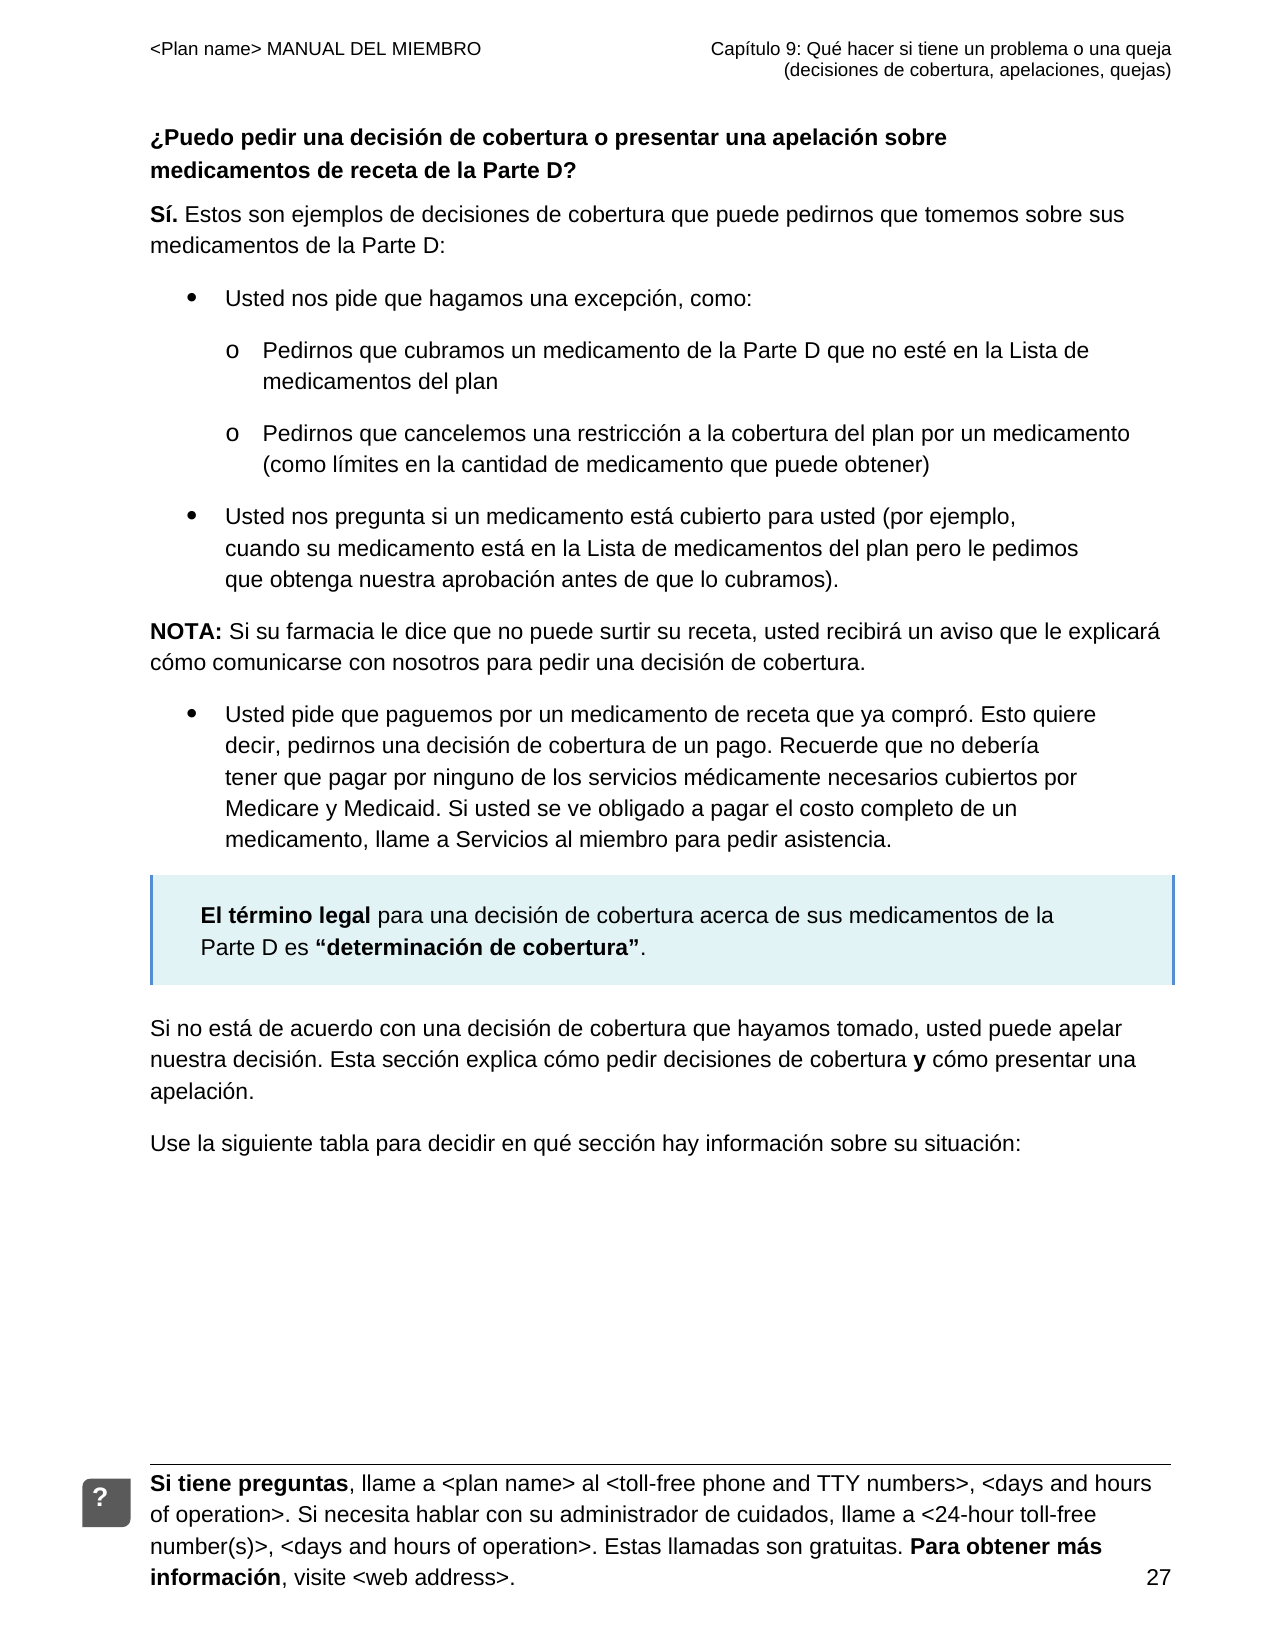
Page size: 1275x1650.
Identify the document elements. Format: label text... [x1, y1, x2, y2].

text Use la siguiente tabla para decidir en qué sección hay información sobre su situación: [150, 1126, 1171, 1157]
list Usted nos pregunta si un medicamento está cubierto para usted (por ejemplo, cuando su medicamento está en la Lista de medicamentos del plan pero le pedimos que obtenga nuestra aprobación antes de que lo cubramos). [187, 500, 1096, 593]
text Si no está de acuerdo con una decisión de cobertura que hayamos tomado, usted puede apelar nuestra decisión. Esta sección explica cómo pedir decisiones de cobertura y cómo presentar una apelación. [150, 1012, 1171, 1105]
list Usted nos pide que hagamos una excepción, como: [187, 281, 1096, 312]
text Sí. Estos son ejemplos de decisiones de cobertura que puede pedirnos que tomemos sobre sus medicamentos de la Parte D: [150, 198, 1171, 260]
list Pedirnos que cancelemos una restricción a la cobertura del plan por un medicamento (como límites en la cantidad de medicamento que puede obtener) [225, 416, 1171, 479]
table_header El término legal para una decisión de cobertura acerca de sus medicamentos de la Parte D es “determinación de cobertura”. [153, 878, 1172, 982]
list Pedirnos que cubramos un medicamento de la Parte D que no esté en la Lista de medicamentos del plan [225, 333, 1171, 396]
list NOTA: Si su farmacia le dice que no puede surtir su receta, usted recibirá un aviso que le explicará cómo comunicarse con nosotros para pedir una decisión de cobertura. [150, 614, 1171, 677]
subtitle ¿Puedo pedir una decisión de cobertura o presentar una apelación sobre medicamentos de receta de la Parte D? [150, 118, 1096, 185]
list Usted pide que paguemos por un medicamento de receta que ya compró. Esto quiere decir, pedirnos una decisión de cobertura de un pago. Recuerde que no debería tener que pagar por ninguno de los servicios médicamente necesarios cubiertos por Medicare y Medicaid. Si usted se ve obligado a pagar el costo completo de un medicamento, llame a Servicios al miembro para pedir asistencia. [187, 698, 1096, 854]
